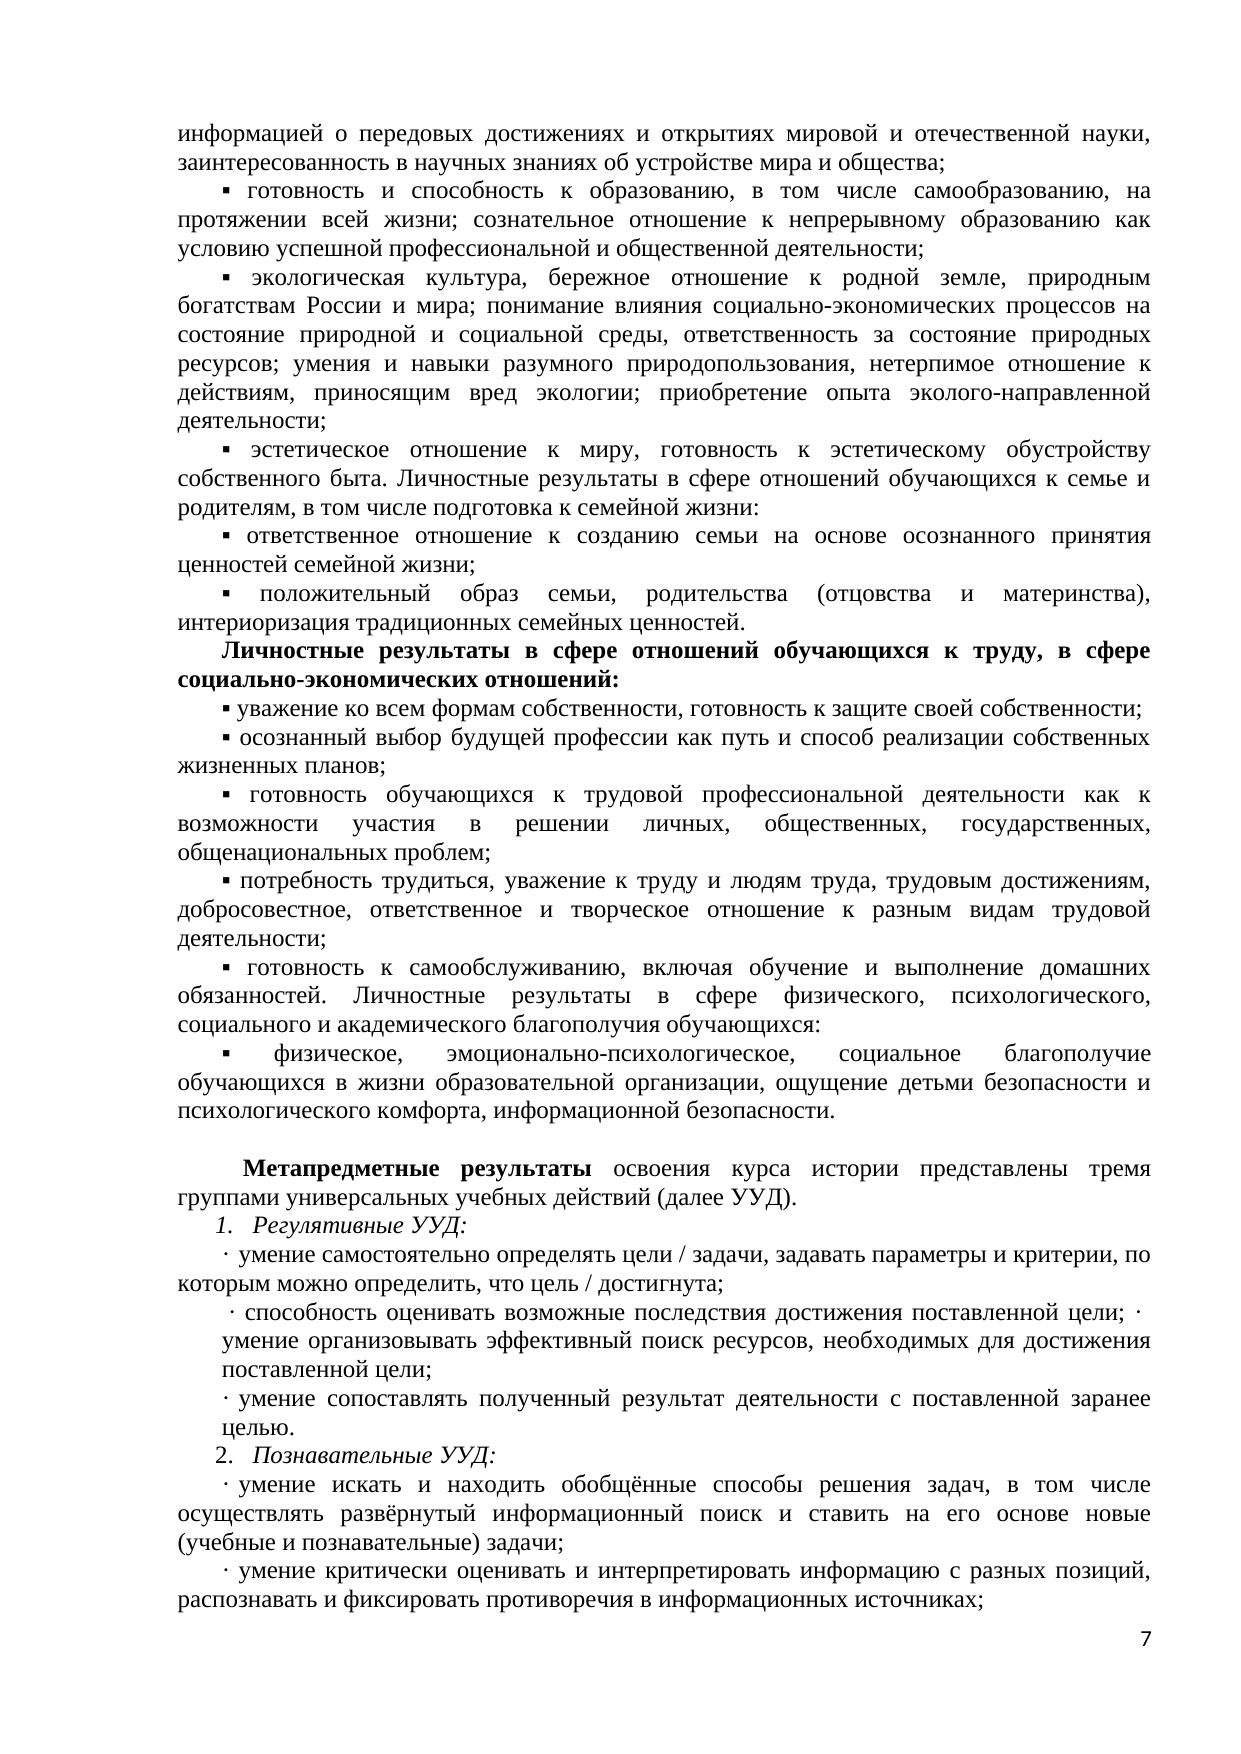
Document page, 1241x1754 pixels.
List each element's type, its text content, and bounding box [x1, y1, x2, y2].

text ▪ осознанный выбор будущей профессии как путь и способ реализации собственных жизненных планов; [177, 722, 1152, 779]
text ▪ ответственное отношение к созданию семьи на основе осознанного принятия ценностей семейной жизни; [177, 521, 1152, 578]
text ▪ физическое, эмоционально-психологическое, социальное благополучие обучающихся в жизни образовательной организации, ощущение детьми безопасности и психологического комфорта, информационной безопасности. [177, 1038, 1152, 1124]
text ▪ уважение ко всем формам собственности, готовность к защите своей собственности; [177, 693, 1152, 722]
text Метапредметные результаты освоения курса истории представлены тремя группами универсальных учебных действий (далее УУД). [177, 1153, 1152, 1211]
list Познавательные УУД: [215, 1441, 1152, 1469]
text · умение самостоятельно определять цели / задачи, задавать параметры и критерии, по которым можно определить, что цель / достигнута; [177, 1239, 1152, 1297]
text · умение критически оценивать и интерпретировать информацию с разных позиций, распознавать и фиксировать противоречия в информационных источниках; [177, 1556, 1152, 1613]
text ▪ потребность трудиться, уважение к труду и людям труда, трудовым достижениям, добросовестное, ответственное и творческое отношение к разным видам трудовой деятельности; [177, 866, 1152, 952]
text ▪ эстетическое отношение к миру, готовность к эстетическому обустройству собственного быта. Личностные результаты в сфере отношений обучающихся к семье и родителям, в том числе подготовка к семейной жизни: [177, 434, 1152, 521]
text · умение искать и находить обобщённые способы решения задач, в том числе осуществлять развёрнутый информационный поиск и ставить на его основе новые (учебные и познавательные) задачи; [177, 1469, 1152, 1556]
text ▪ положительный образ семьи, родительства (отцовства и материнства), интериоризация традиционных семейных ценностей. [177, 578, 1152, 636]
text ▪ готовность обучающихся к трудовой профессиональной деятельности как к возможности участия в решении личных, общественных, государственных, общенациональных проблем; [177, 779, 1152, 866]
text ▪ экологическая культура, бережное отношение к родной земле, природным богатствам России и мира; понимание влияния социально-экономических процессов на состояние природной и социальной среды, ответственность за состояние природных ресурсов; умения и навыки разумного природопользования, нетерпимое отношение к действиям, приносящим вред экологии; приобретение опыта эколого-направленной деятельности; [177, 262, 1152, 434]
text ▪ готовность и способность к образованию, в том числе самообразованию, на протяжении всей жизни; сознательное отношение к непрерывному образованию как условию успешной профессиональной и общественной деятельности; [177, 176, 1152, 262]
text ▪ готовность к самообслуживанию, включая обучение и выполнение домашних обязанностей. Личностные результаты в сфере физического, психологического, социального и академического благополучия обучающихся: [177, 952, 1152, 1038]
text Личностные результаты в сфере отношений обучающихся к труду, в сфере социально-экономических отношений: [177, 636, 1152, 693]
text · способность оценивать возможные последствия достижения поставленной цели; · умение организовывать эффективный поиск ресурсов, необходимых для достижения поставленной цели; [222, 1297, 1152, 1383]
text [177, 118, 1152, 176]
text · умение сопоставлять полученный результат деятельности с поставленной заранее целью. [222, 1383, 1152, 1441]
list Регулятивные УУД: [215, 1211, 1152, 1239]
